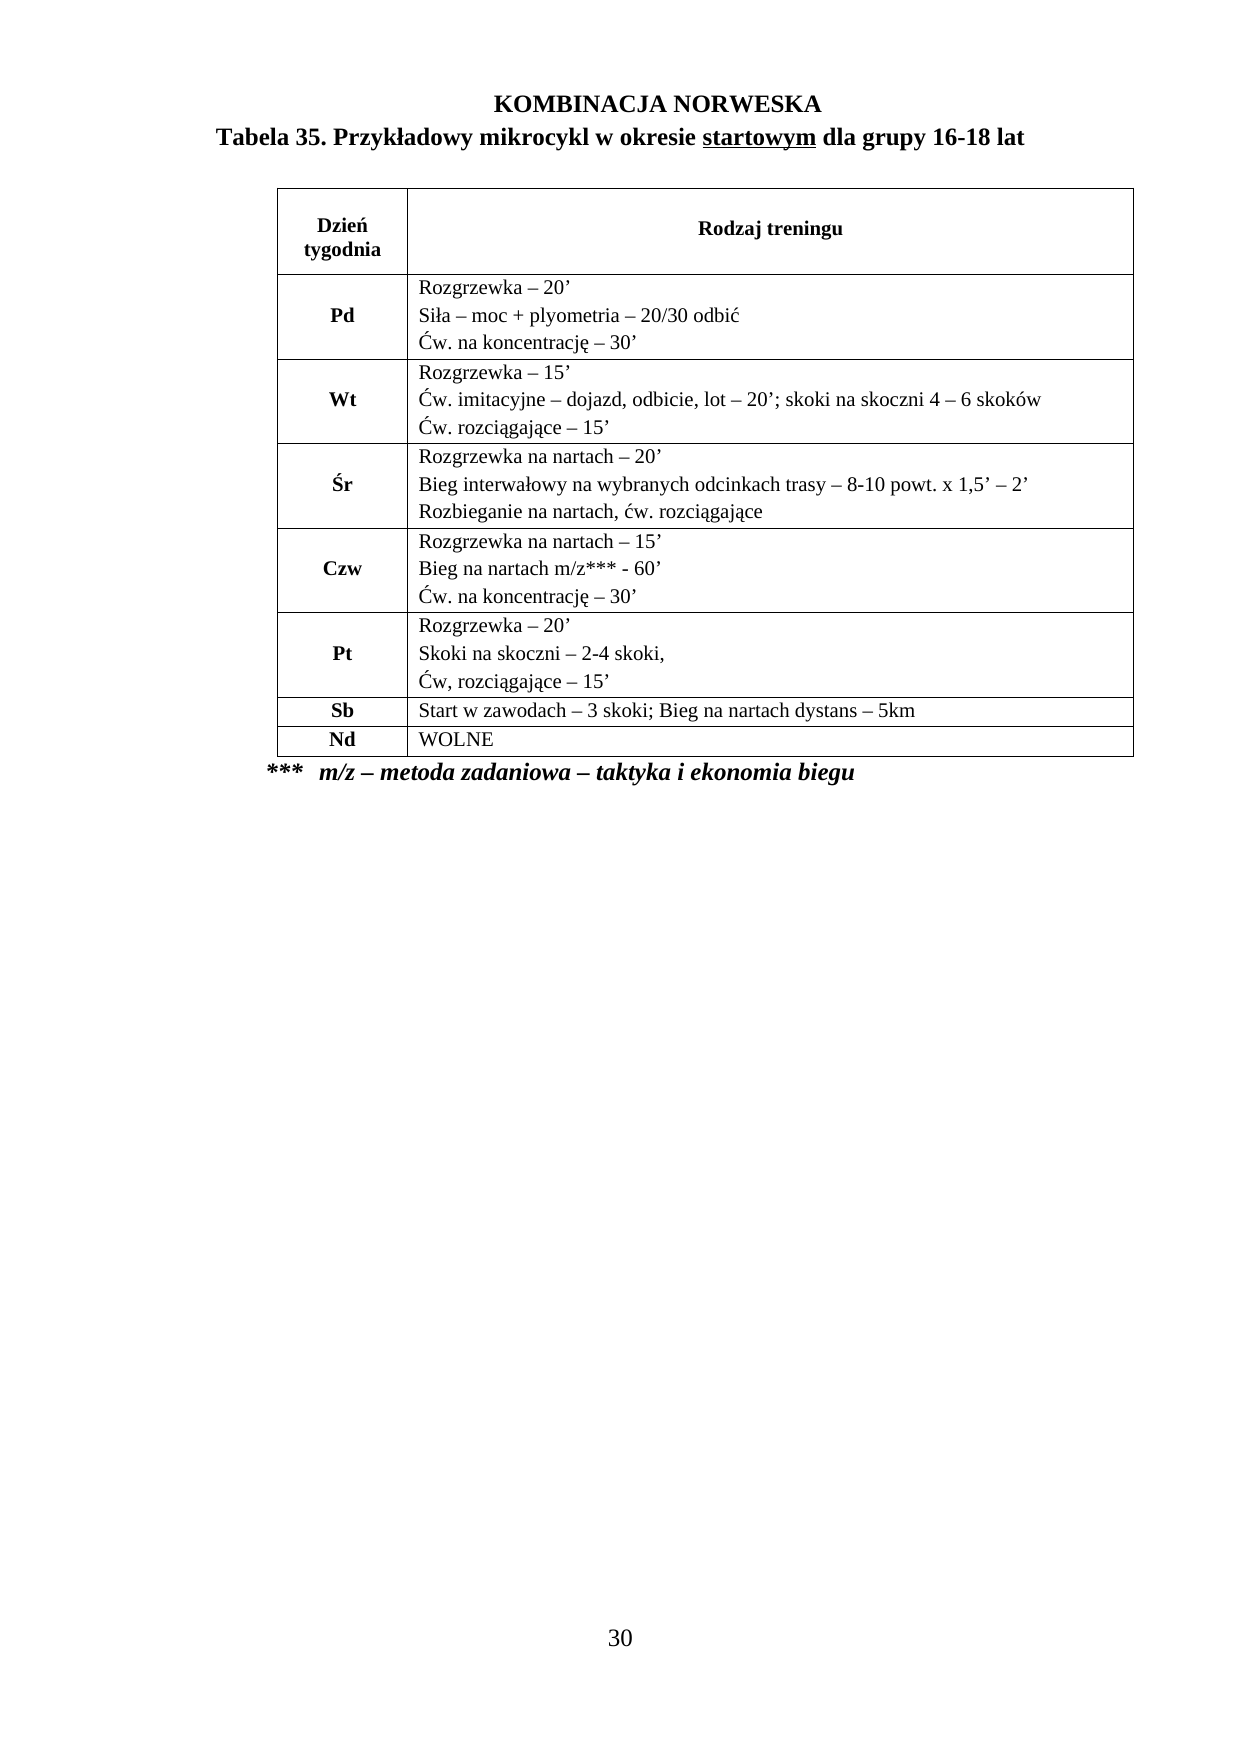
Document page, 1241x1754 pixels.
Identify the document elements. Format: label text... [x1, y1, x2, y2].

table_header Dzień tygodnia [278, 189, 407, 274]
table_cell Rozgrzewka na nartach – 20’ Bieg interwałowy na wybranych odcinkach trasy – 8-10 powt. x 1,5’ – 2’ Rozbieganie na nartach, ćw. rozciągające [408, 444, 1133, 528]
text Tabela 35. Przykładowy mikrocykl w okresie startowym dla grupy 16-18 lat [148, 122, 1092, 150]
text *** m/z – metoda zadaniowa – taktyka i ekonomia biegu [148, 757, 1092, 785]
table_cell Nd [278, 727, 407, 756]
table_header Rodzaj treningu [408, 189, 1133, 274]
table_cell Pt [278, 613, 407, 697]
table_cell Wt [278, 360, 407, 443]
table_cell Rozgrzewka – 20’ Skoki na skoczni – 2-4 skoki, Ćw, rozciągające – 15’ [408, 613, 1133, 697]
table_cell Śr [278, 444, 407, 528]
table_cell Rozgrzewka – 15’ Ćw. imitacyjne – dojazd, odbicie, lot – 20’; skoki na skoczni 4 – 6 skoków Ćw. rozciągające – 15’ [408, 360, 1133, 443]
table_cell Rozgrzewka na nartach – 15’ Bieg na nartach m/z*** - 60’ Ćw. na koncentrację – 30’ [408, 529, 1133, 612]
table_cell Rozgrzewka – 20’ Siła – moc + plyometria – 20/30 odbić Ćw. na koncentrację – 30’ [408, 275, 1133, 358]
table_cell Czw [278, 529, 407, 612]
list KOMBINACJA NORWESKA [223, 89, 1092, 117]
table_cell Sb [278, 698, 407, 726]
table_cell WOLNE [408, 727, 1133, 756]
table_cell Pd [278, 275, 407, 358]
table_cell Start w zawodach – 3 skoki; Bieg na nartach dystans – 5km [408, 698, 1133, 726]
